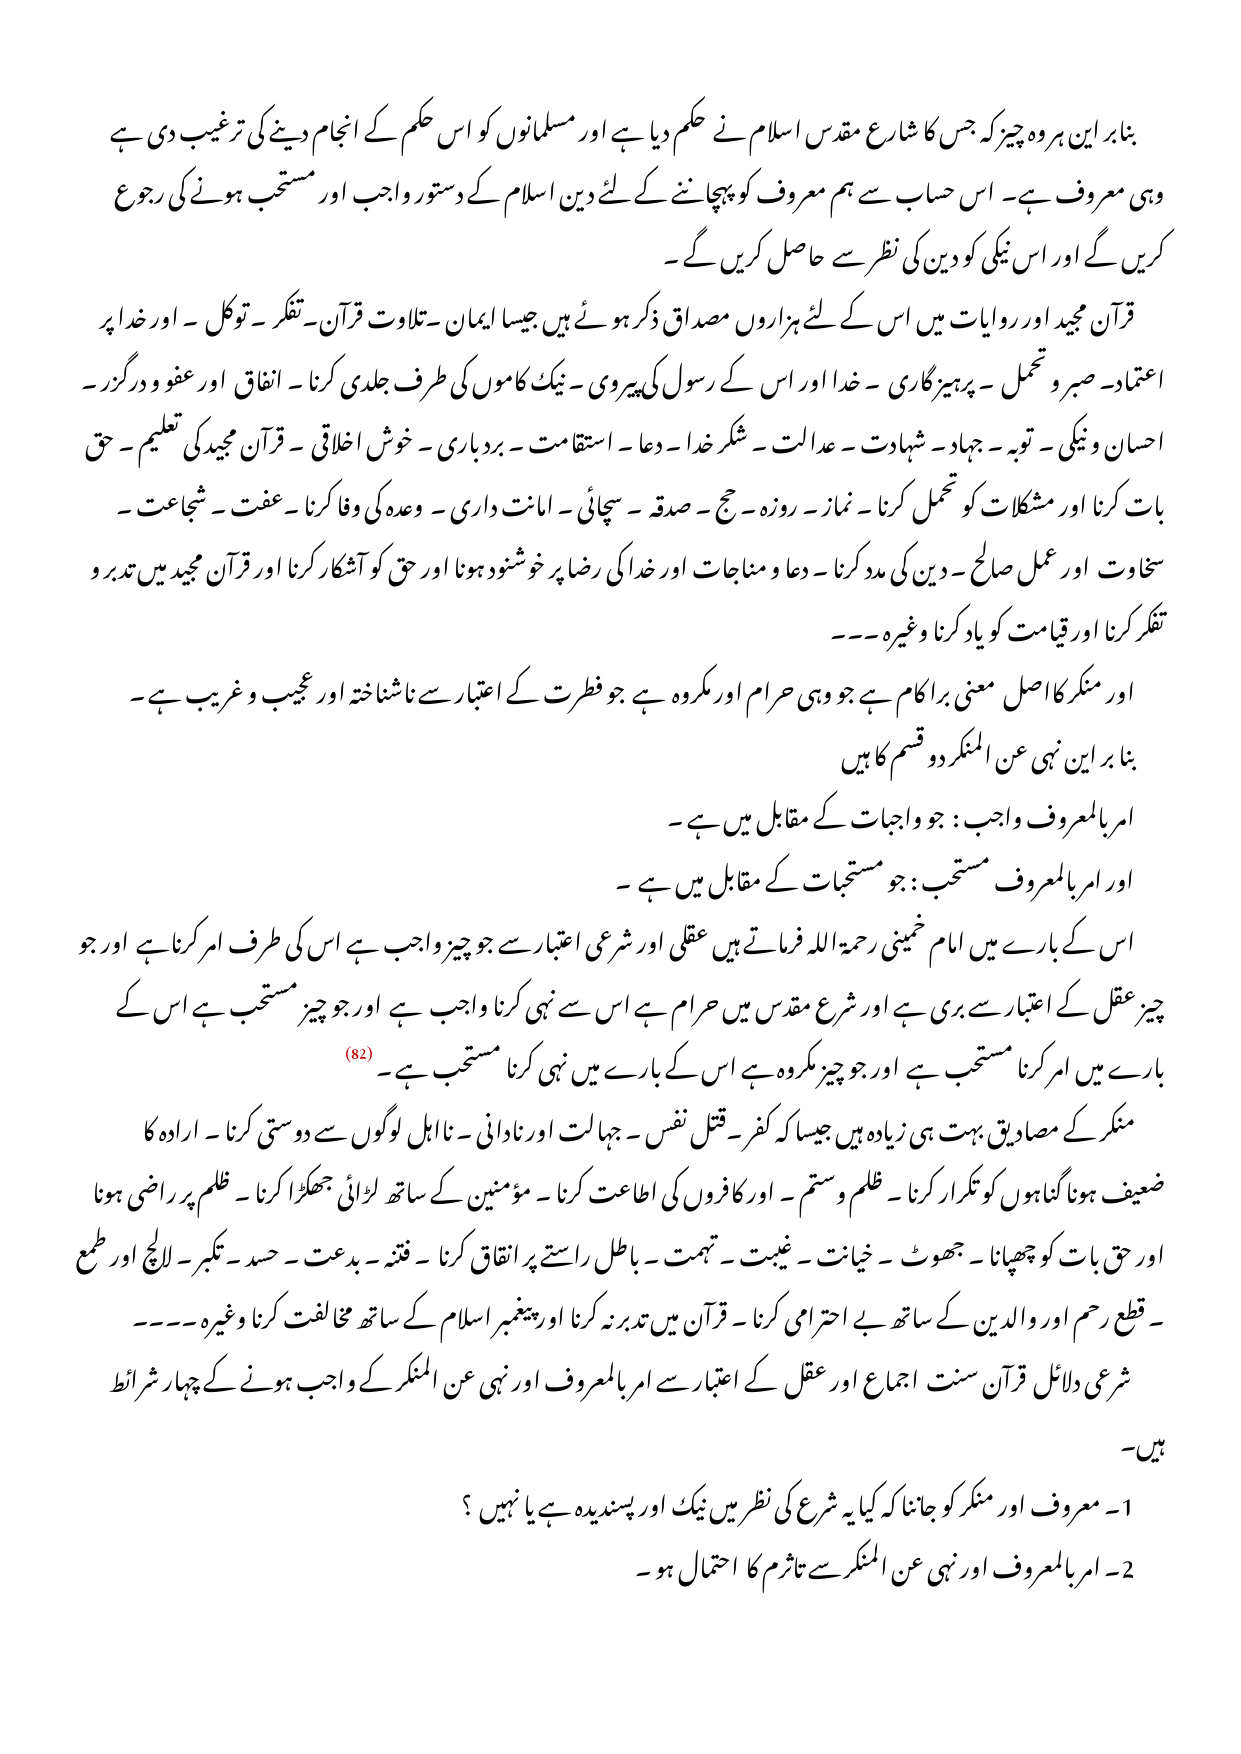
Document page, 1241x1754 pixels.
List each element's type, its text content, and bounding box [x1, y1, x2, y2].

text منکر کے مصادیق بہت ہی زیادہ ہیں جیسا کہ کفر ۔قتل نفس ۔ جہالت اور نادانی ۔ نااہل لوگوں سے دوستی کرنا ۔ ارادہ کا ضعیف ہونا گناہوں کو تکرار کرنا ۔ ظلم وستم ۔ اور کافروں کی اطاعت کرنا ۔ مؤمنین کے ساتھ لڑا‏‏‏ئی جھکڑا کرنا ۔ ظلم پر راضی ہونا اور حق بات کو چھپانا ۔ جھوٹ ۔ خیانت ۔ غیبت ۔ تہمت ۔ باطل راستے پر انقاق کرنا ۔ فتنہ ۔ بدعت ۔ حسد ۔ تکبر ۔ لالچ اور طمع ۔ قطع رحم اور والدین کے ساتھ بے احترامی کرنا ۔ قرآن میں تدبر نہ کرنا اور پیغمبر اسلام کے ساتھ مخالفت کرنا وغیرہ ۔۔۔۔ [75, 1094, 1165, 1344]
text اور امر بالمعروف مستحب : جو مستحبات کے مقابل میں ہے ۔ [75, 844, 1165, 906]
text بنابر این ہر وہ چیز کہ جس کا شارع مقدس اسلام نے حکم دیا ہے اور مسلمانوں کو اس حکم کے انجام دینے کی ترغیب دی ہے وہی معروف ہے۔ اس حساب سے ہم معروف کو پہچاننے کے لئے دین اسلام کے دستور واجب اور مستحب ہونے کی رجوع کریں گے اور اس نیکی کو دین کی نظر سے حاصل کریں گے ۔ [75, 94, 1165, 281]
text اور منکر کااصل معنی برا کام ہے جو وہی حرام اور مکروہ ہے جو فطرت کے اعتبار سے ناشناختہ اور عجیب و غریب ہے ۔ [75, 656, 1165, 719]
text اس کے بارے میں امام خمینی رحمۃ اللہ فرماتے ہیں عقلی اور شرعی اعتبار سے جو چیز واجب ہے اس کی طرف امر کرناہے اور جو چیز عقل کے اعتبار سے بری ہے اور شرع مقدس میں حرام ہے اس سے نہی کرنا واجب ہے اور جو چیز مستحب ہے اس کے بارے میں امر کرنا مستحب ہے اور جو چیز مکروہ ہے اس کے بارے میں نہی کرنا مستحب ہے ۔ (82) [75, 906, 1165, 1094]
text 2۔ امر بالمعروف اور نہی عن المنکر سے تاثرم کا احتمال ہو ۔ [75, 1531, 1165, 1594]
text 1۔ معروف اور منکر کو جاننا کہ کیا یہ شرع کی نظر میں نیک اور پسندیدہ ہے یا نہیں ؟ [75, 1469, 1165, 1531]
text شرعی دلا‏‏‏ئل قرآن سنت اجماع اور عقل کے اعتبار سے امر بالمعروف اور نہی عن المنکر کے واجب ہونے کے چہار شرا‏‏‏ئط ہیں۔ [75, 1344, 1165, 1469]
text قرآن مجید اور روایات میں اس کے لئے ہزاروں مصداق ذکر ہو ‏‏‏‏‏‏ئے ہیں جیسا ایمان ۔تلاوت قرآن۔تفکر ۔ توکل ۔ اور خدا پر اعتماد۔ صبر و تحمل ۔ پرہیز گاری ۔ خدا اور اس کے رسول کی پیروی ۔ نیک کاموں کی طرف جلدی کرنا ۔ انفاق اور عفو و درگزر ۔ احسان و نیکی ۔ توبہ ۔ جہاد ۔ شہادت ۔ عدالت ۔ شکر خدا ۔ دعا ۔ استقامت ۔ برد باری ۔ خوش اخلاقی ۔ قرآن مجید کی تعلیم ۔ حق بات کرنا اور مشکلات کو تحمل کرنا ۔ نماز ۔ روزہ ۔ حج ۔ صدقہ ۔ سچا‏‏‏ئی ۔ امانت داری ۔ وعدہ کی وفا کرنا ۔عفت ۔ شجاعت ۔ سخاوت اور عمل صالح ۔ دین کی مدد کرنا ۔ دعا و مناجات اور خدا کی رضا پر خوشنود ہونا اور حق کو آشکار کرنا اور قرآن مجید میں تدبر و تفکر کرنا اور قیامت کو یاد کرنا وغیرہ ۔۔۔ [75, 281, 1165, 656]
text بنا بر این نہی عن المنکر دو قسم کا ہیں [75, 719, 1165, 781]
text امر بالمعروف واجب : جو واجبات کے مقابل میں ہے ۔ [75, 781, 1165, 844]
